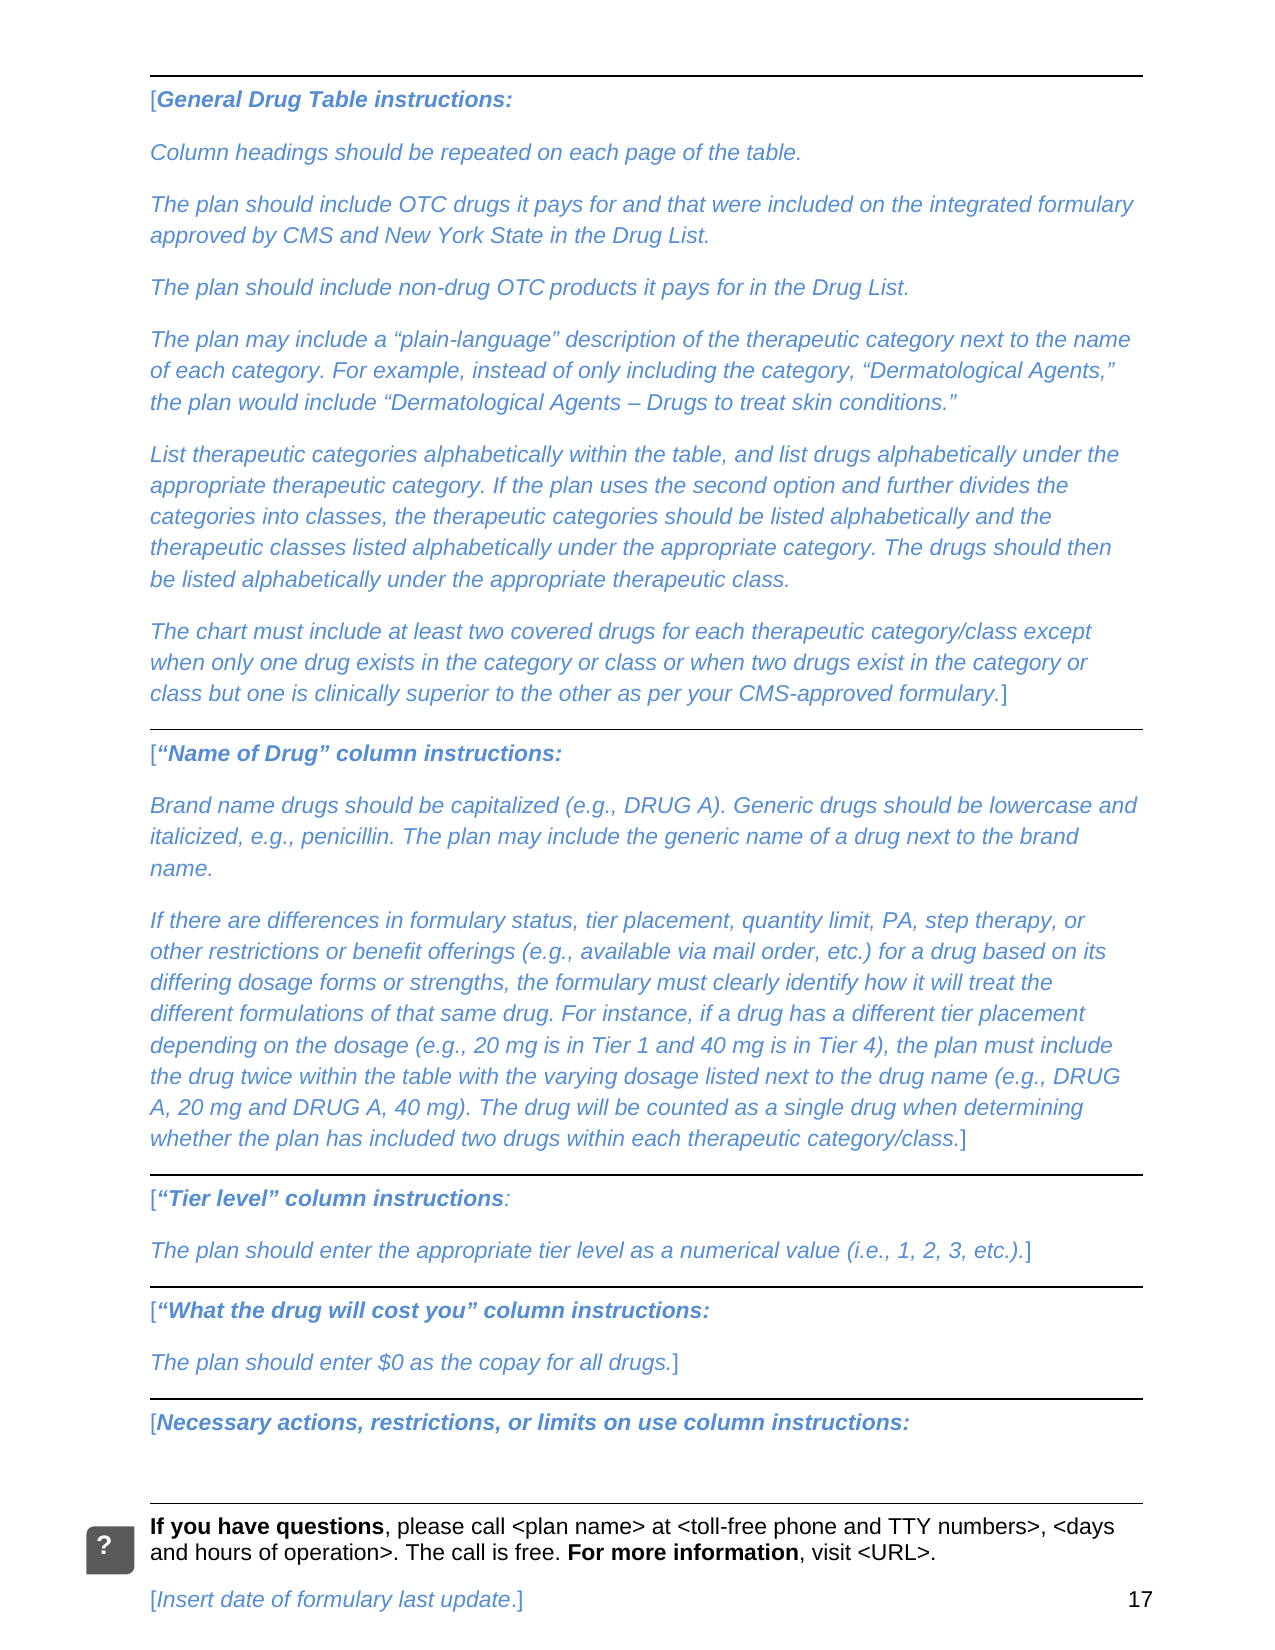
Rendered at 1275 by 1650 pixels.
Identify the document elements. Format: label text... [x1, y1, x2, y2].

text [Necessary actions, restrictions, or limits on use column instructions: [150, 1400, 1143, 1437]
text The plan should include OTC drugs it pays for and that were included on the integrated formulary approved by CMS and New York State in the Drug List. [150, 187, 1143, 249]
text The plan should enter the appropriate tier level as a numerical value (i.e., 1, 2, 3, etc.).] [150, 1234, 1143, 1265]
text [“Name of Drug” column instructions: [150, 730, 1143, 768]
text The plan should include non-drug OTC products it pays for in the Drug List. [150, 270, 1143, 302]
text The chart must include at least two covered drugs for each therapeutic category/class except when only one drug exists in the category or class or when two drugs exist in the category or class but one is clinically superior to the other as per your CMS-approved formulary.] [150, 614, 1143, 708]
text The plan may include a “plain-language” description of the therapeutic category next to the name of each category. For example, instead of only including the category, “Dermatological Agents,” the plan would include “Dermatological Agents – Drugs to treat skin conditions.” [150, 322, 1143, 416]
text Brand name drugs should be capitalized (e.g., DRUG A). Generic drugs should be lowercase and italicized, e.g., penicillin. The plan may include the generic name of a drug next to the brand name. [150, 788, 1143, 882]
text Column headings should be repeated on each page of the table. [150, 135, 1143, 166]
text [“Tier level” column instructions: [150, 1176, 1143, 1213]
text List therapeutic categories alphabetically within the table, and list drugs alphabetically under the appropriate therapeutic category. If the plan uses the second option and further divides the categories into classes, the therapeutic categories should be listed alphabetically and the therapeutic classes listed alphabetically under the appropriate category. The drugs should then be listed alphabetically under the appropriate therapeutic class. [150, 437, 1143, 593]
text If there are differences in formulary status, tier placement, quantity limit, PA, step therapy, or other restrictions or benefit offerings (e.g., available via mail order, etc.) for a drug based on its differing dosage forms or strengths, the formulary must clearly identify how it will treat the different formulations of that same drug. For instance, if a drug has a different tier placement depending on the dosage (e.g., 20 mg is in Tier 1 and 40 mg is in Tier 4), the plan must include the drug twice within the table with the varying dosage listed next to the drug name (e.g., DRUG A, 20 mg and DRUG A, 40 mg). The drug will be counted as a single drug when determining whether the plan has included two drugs within each therapeutic category/class.] [150, 903, 1143, 1153]
text The plan should enter $0 as the copay for all drugs.] [150, 1346, 1143, 1377]
text [General Drug Table instructions: [150, 77, 1143, 114]
text [“What the drug will cost you” column instructions: [150, 1288, 1143, 1325]
